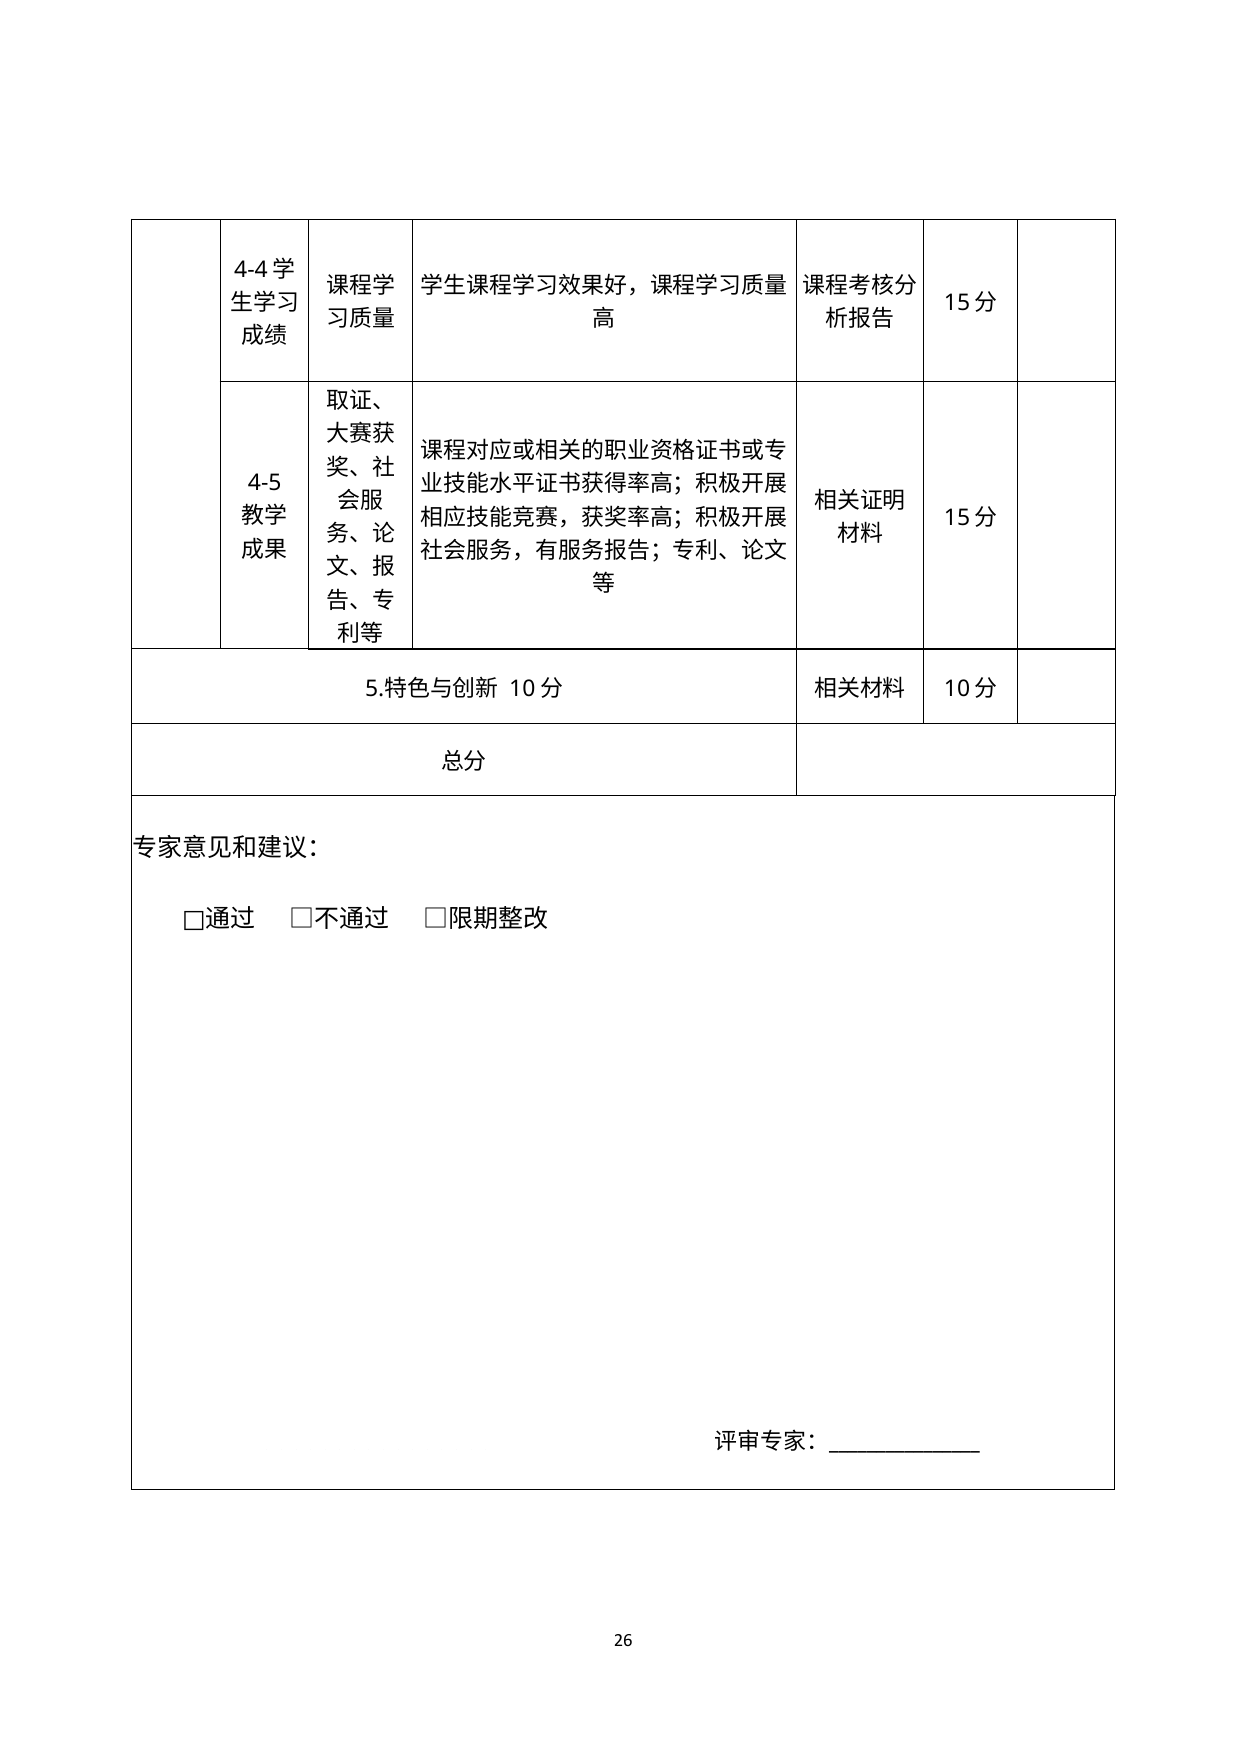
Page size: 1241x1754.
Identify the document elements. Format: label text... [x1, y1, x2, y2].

table_cell [1018, 382, 1115, 648]
table_cell 取证、大赛获奖、社会服务、论文、报告、专利等 [309, 382, 412, 648]
table_cell [797, 724, 1115, 795]
table_cell 课程对应或相关的职业资格证书或专业技能水平证书获得率高；积极开展相应技能竞赛，获奖率高；积极开展社会服务，有服务报告；专利、论文等 [413, 382, 796, 648]
table_cell 课程考核分析报告 [797, 220, 923, 381]
table_cell 10分 [924, 650, 1017, 723]
table_cell 4-4学生学习成绩 [221, 220, 308, 381]
table_cell [1018, 650, 1115, 723]
table_cell 学生课程学习效果好，课程学习质量高 [413, 220, 796, 381]
table_cell 15分 [924, 382, 1017, 648]
table_cell 15分 [924, 220, 1017, 381]
table_cell 总分 [132, 724, 796, 795]
table_cell 4-5 教学 成果 [221, 382, 308, 648]
table_cell 课程学习质量 [309, 220, 412, 381]
table_cell [1018, 220, 1115, 381]
table_cell 相关材料 [797, 650, 923, 723]
table_cell 相关证明 材料 [797, 382, 923, 648]
table_cell 专家意见和建议： □通过 □不通过 □限期整改 评审专家：________________ [132, 796, 1114, 1488]
table_cell 5.特色与创新 10分 [132, 649, 796, 723]
